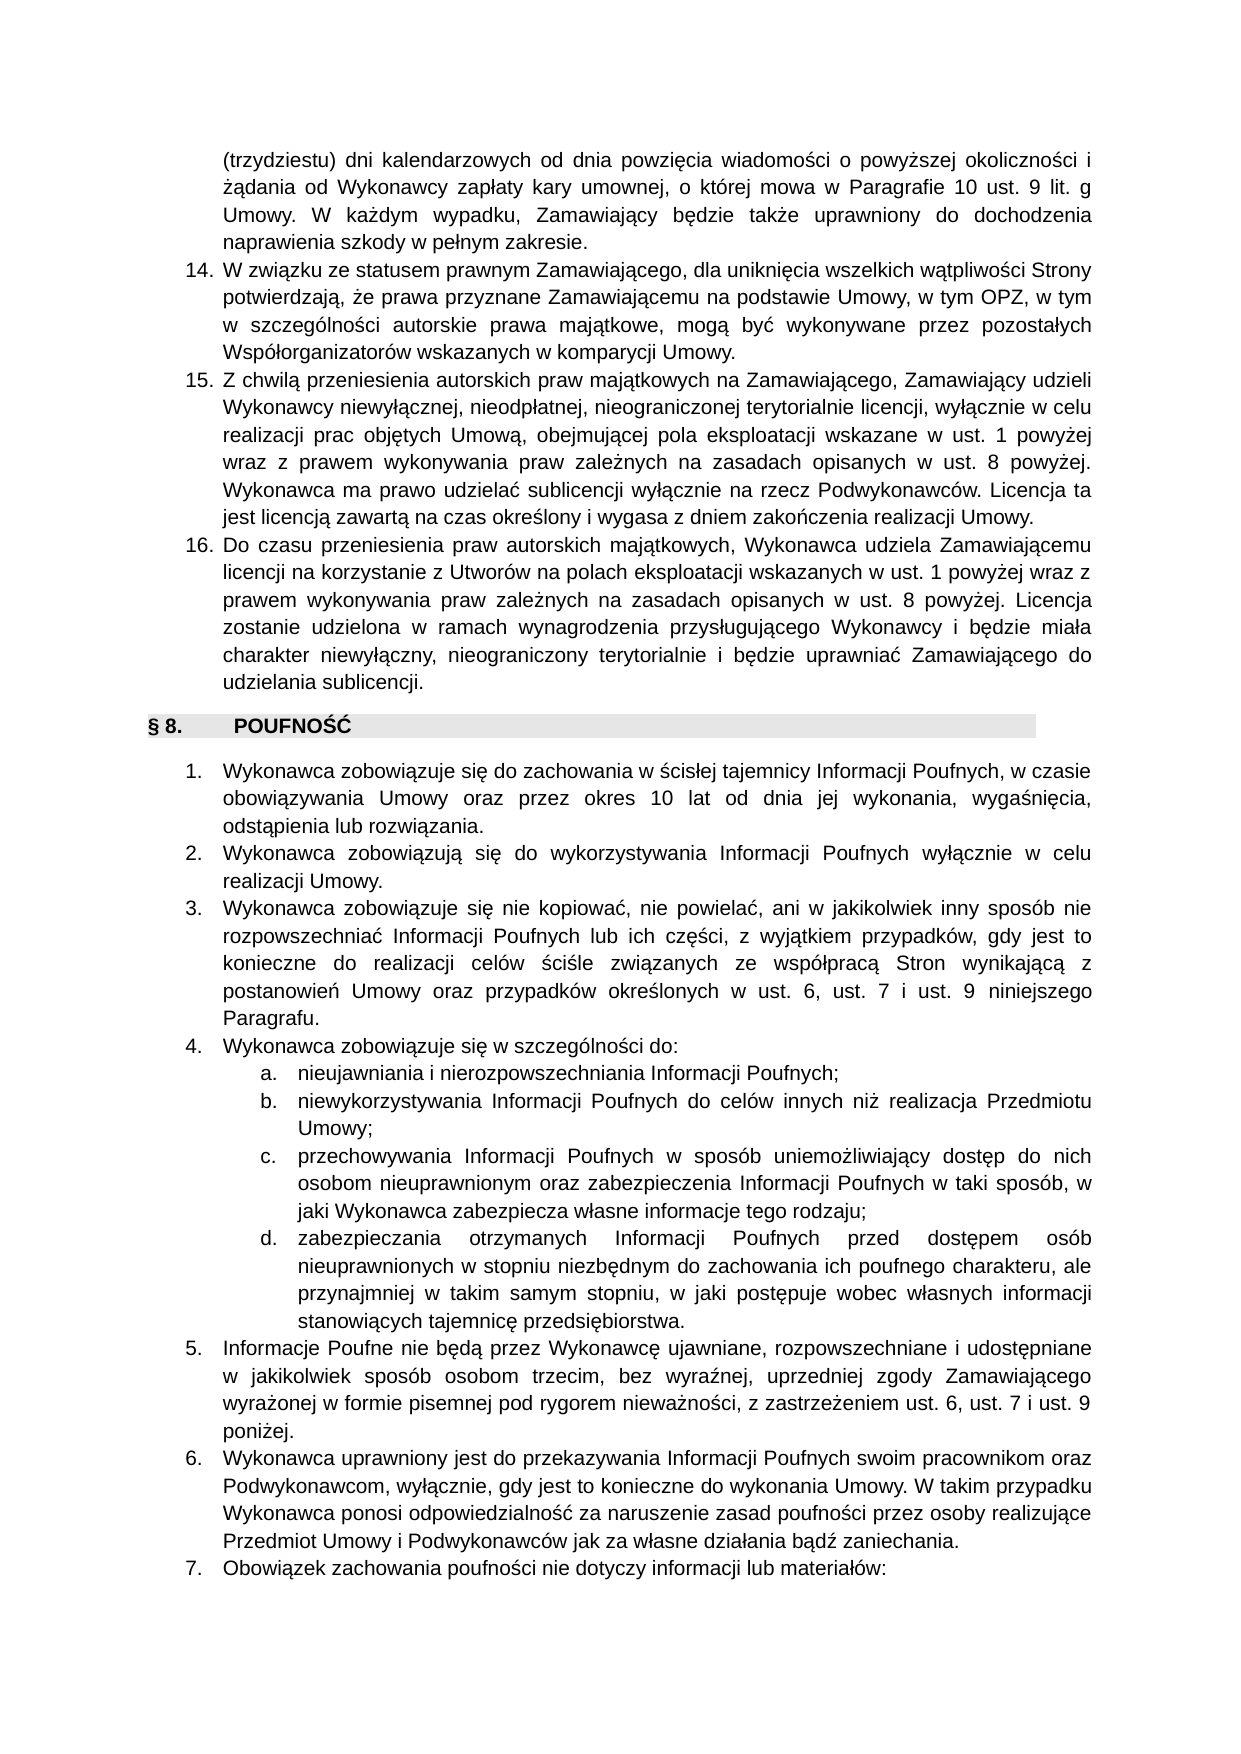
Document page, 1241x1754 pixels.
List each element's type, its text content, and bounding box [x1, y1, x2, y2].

list Z chwilą przeniesienia autorskich praw majątkowych na Zamawiającego, Zamawiający udzieli Wykonawcy niewyłącznej, nieodpłatnej, nieograniczonej terytorialnie licencji, wyłącznie w celu realizacji prac objętych Umową, obejmującej pola eksploatacji wskazane w ust. 1 powyżej wraz z prawem wykonywania praw zależnych na zasadach opisanych w ust. 8 powyżej. Wykonawca ma prawo udzielać sublicencji wyłącznie na rzecz Podwykonawców. Licencja ta jest licencją zawartą na czas określony i wygasa z dniem zakończenia realizacji Umowy. [185, 368, 1093, 529]
list nieujawniania i nierozpowszechniania Informacji Poufnych; [260, 1061, 1093, 1085]
list Wykonawca zobowiązuje się nie kopiować, nie powielać, ani w jakikolwiek inny sposób nie rozpowszechniać Informacji Poufnych lub ich części, z wyjątkiem przypadków, gdy jest to konieczne do realizacji celów ściśle związanych ze współpracą Stron wynikającą z postanowień Umowy oraz przypadków określonych w ust. 6, ust. 7 i ust. 9 niniejszego Paragrafu. [185, 896, 1093, 1030]
list przechowywania Informacji Poufnych w sposób uniemożliwiający dostęp do nich osobom nieuprawnionym oraz zabezpieczenia Informacji Poufnych w taki sposób, w jaki Wykonawca zabezpiecza własne informacje tego rodzaju; [260, 1143, 1093, 1222]
list Wykonawca zobowiązuje się w szczególności do: [185, 1033, 1093, 1057]
list Do czasu przeniesienia praw autorskich majątkowych, Wykonawca udziela Zamawiającemu licencji na korzystanie z Utworów na polach eksploatacji wskazanych w ust. 1 powyżej wraz z prawem wykonywania praw zależnych na zasadach opisanych w ust. 8 powyżej. Licencja zostanie udzielona w ramach wynagrodzenia przysługującego Wykonawcy i będzie miała charakter niewyłączny, nieograniczony terytorialnie i będzie uprawniać Zamawiającego do udzielania sublicencji. [185, 533, 1093, 694]
list Obowiązek zachowania poufności nie dotyczy informacji lub materiałów: [185, 1556, 1093, 1580]
list niewykorzystywania Informacji Poufnych do celów innych niż realizacja Przedmiotu Umowy; [260, 1088, 1093, 1140]
text § 8. POUFNOŚĆ [148, 714, 1036, 738]
list Wykonawca zobowiązuje się do zachowania w ścisłej tajemnicy Informacji Poufnych, w czasie obowiązywania Umowy oraz przez okres 10 lat od dnia jej wykonania, wygaśnięcia, odstąpienia lub rozwiązania. [185, 758, 1093, 837]
list Wykonawca zobowiązują się do wykorzystywania Informacji Poufnych wyłącznie w celu realizacji Umowy. [185, 841, 1093, 892]
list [185, 148, 1093, 254]
list Wykonawca uprawniony jest do przekazywania Informacji Poufnych swoim pracownikom oraz Podwykonawcom, wyłącznie, gdy jest to konieczne do wykonania Umowy. W takim przypadku Wykonawca ponosi odpowiedzialność za naruszenie zasad poufności przez osoby realizujące Przedmiot Umowy i Podwykonawców jak za własne działania bądź zaniechania. [185, 1446, 1093, 1552]
list zabezpieczania otrzymanych Informacji Poufnych przed dostępem osób nieuprawnionych w stopniu niezbędnym do zachowania ich poufnego charakteru, ale przynajmniej w takim samym stopniu, w jaki postępuje wobec własnych informacji stanowiących tajemnicę przedsiębiorstwa. [260, 1226, 1093, 1332]
list Informacje Poufne nie będą przez Wykonawcę ujawniane, rozpowszechniane i udostępniane w jakikolwiek sposób osobom trzecim, bez wyraźnej, uprzedniej zgody Zamawiającego wyrażonej w formie pisemnej pod rygorem nieważności, z zastrzeżeniem ust. 6, ust. 7 i ust. 9 poniżej. [185, 1336, 1093, 1442]
list W związku ze statusem prawnym Zamawiającego, dla uniknięcia wszelkich wątpliwości Strony potwierdzają, że prawa przyznane Zamawiającemu na podstawie Umowy, w tym OPZ, w tym w szczególności autorskie prawa majątkowe, mogą być wykonywane przez pozostałych Współorganizatorów wskazanych w komparycji Umowy. [185, 258, 1093, 364]
